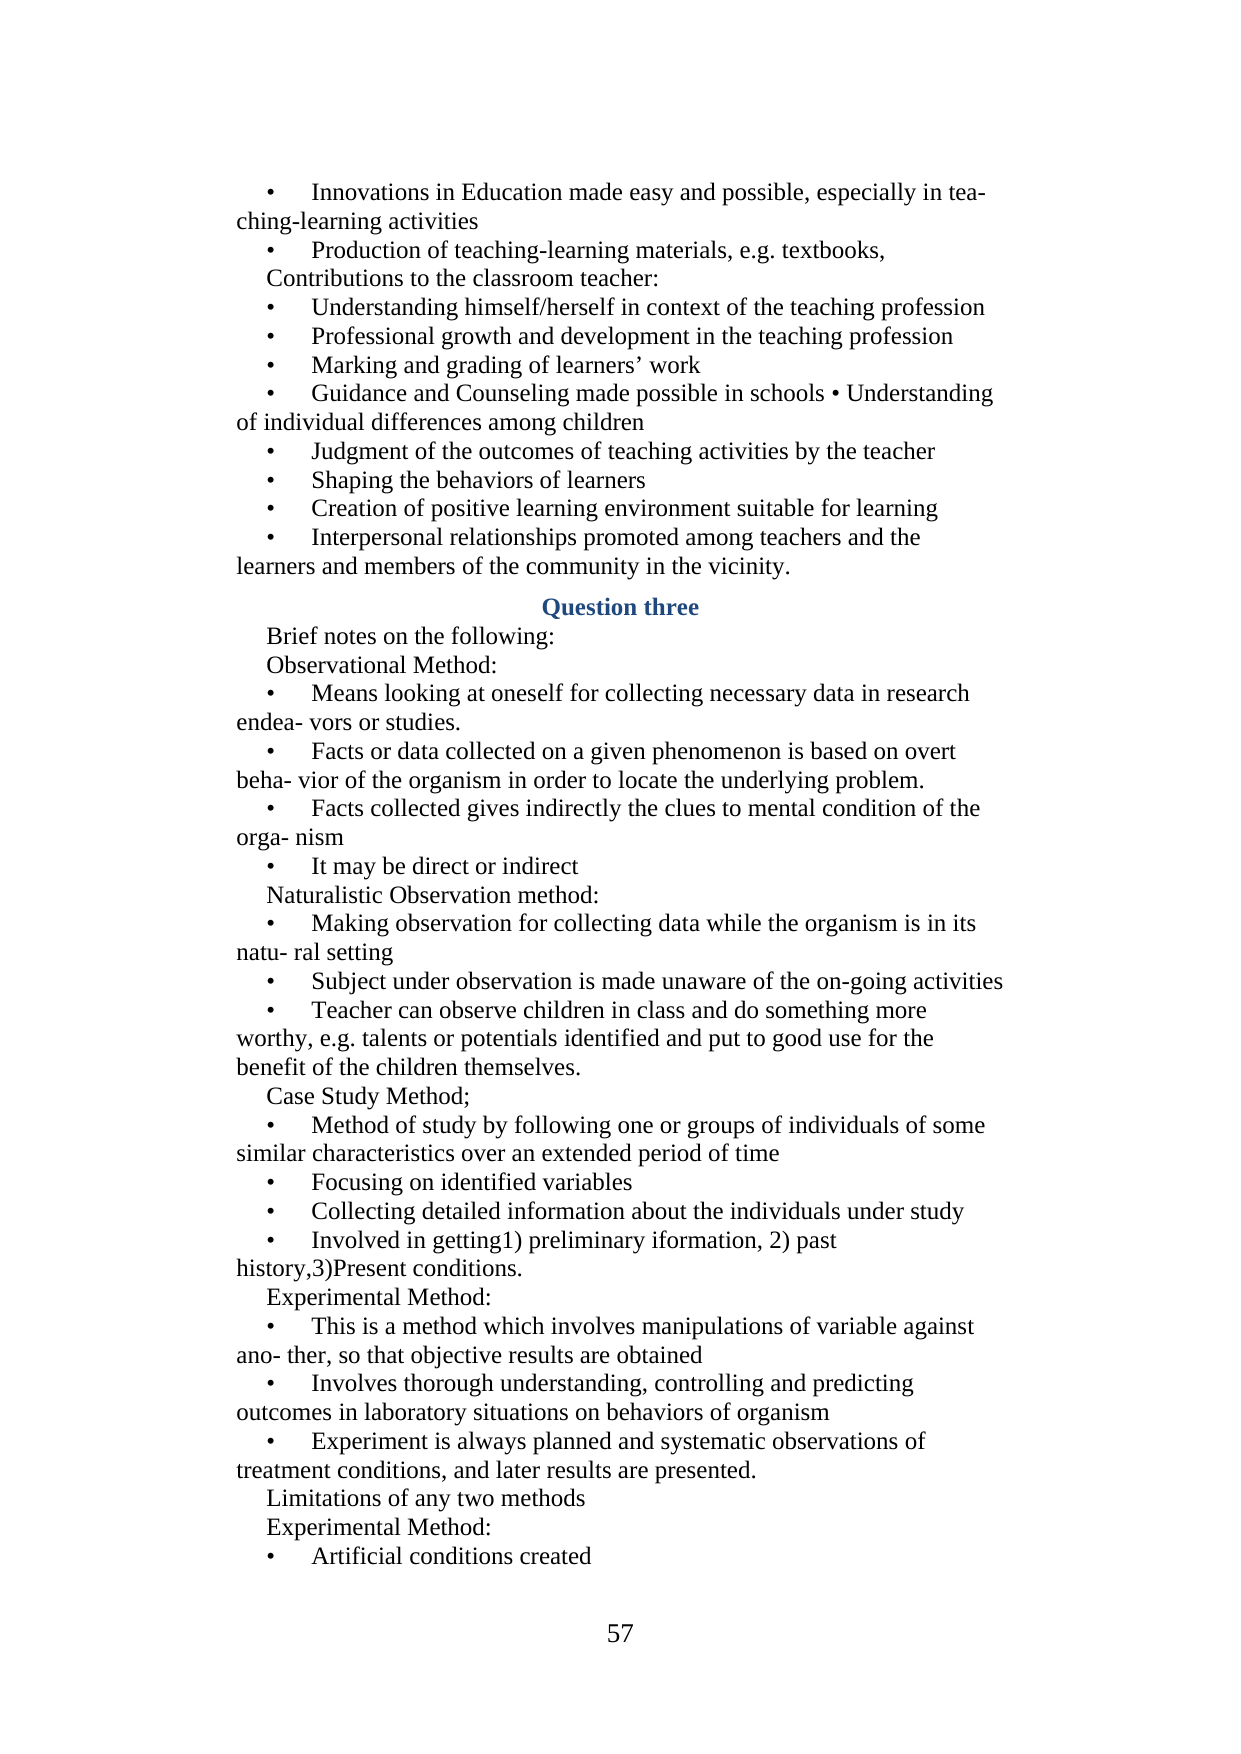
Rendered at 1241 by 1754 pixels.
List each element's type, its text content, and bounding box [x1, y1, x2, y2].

text • Facts or data collected on a given phenomenon is based on overt beha- vior of the organism in order to locate the underlying problem. [236, 736, 1004, 793]
text Limitations of any two methods [236, 1483, 1004, 1512]
text • Teacher can observe children in class and do something more worthy, e.g. talents or potentials identified and put to good use for the benefit of the children themselves. [236, 995, 1004, 1081]
text • Marking and grading of learners’ work [236, 350, 1004, 378]
text • Facts collected gives indirectly the clues to mental condition of the orga- nism [236, 793, 1004, 851]
text Brief notes on the following: [236, 621, 1004, 650]
text • Judgment of the outcomes of teaching activities by the teacher [236, 436, 1004, 465]
text Case Study Method; [236, 1081, 1004, 1110]
text • Focusing on identified variables [236, 1167, 1004, 1196]
text • Subject under observation is made unaware of the on-going activities [236, 966, 1004, 995]
text • Shaping the behaviors of learners [236, 465, 1004, 493]
text • Creation of positive learning environment suitable for learning [236, 493, 1004, 522]
text • Experiment is always planned and systematic observations of treatment conditions, and later results are presented. [236, 1426, 1004, 1483]
text • Means looking at oneself for collecting necessary data in research endea- vors or studies. [236, 678, 1004, 736]
text • Interpersonal relationships promoted among teachers and the learners and members of the community in the vicinity. [236, 522, 1004, 580]
text • Guidance and Counseling made possible in schools • Understanding of individual differences among children [236, 378, 1004, 436]
text Contributions to the classroom teacher: [236, 263, 1004, 292]
subtitle Question three [236, 592, 1004, 621]
text • Understanding himself/herself in context of the teaching profession [236, 292, 1004, 321]
text • Production of teaching-learning materials, e.g. textbooks, [236, 235, 1004, 263]
text • Involved in getting1) preliminary iformation, 2) past history,3)Present conditions. [236, 1225, 1004, 1282]
text • This is a method which involves manipulations of variable against ano- ther, so that objective results are obtained [236, 1311, 1004, 1368]
text • Making observation for collecting data while the organism is in its natu- ral setting [236, 908, 1004, 966]
text Naturalistic Observation method: [236, 880, 1004, 908]
text Observational Method: [236, 650, 1004, 678]
text • Artificial conditions created [236, 1541, 1004, 1570]
text Experimental Method: [236, 1282, 1004, 1311]
text • Involves thorough understanding, controlling and predicting outcomes in laboratory situations on behaviors of organism [236, 1368, 1004, 1426]
text • Professional growth and development in the teaching profession [236, 321, 1004, 350]
text • Innovations in Education made easy and possible, especially in tea- ching-learning activities [236, 177, 1004, 235]
text • Method of study by following one or groups of individuals of some similar characteristics over an extended period of time [236, 1110, 1004, 1167]
text Experimental Method: [236, 1512, 1004, 1541]
text • Collecting detailed information about the individuals under study [236, 1196, 1004, 1225]
text • It may be direct or indirect [236, 851, 1004, 880]
